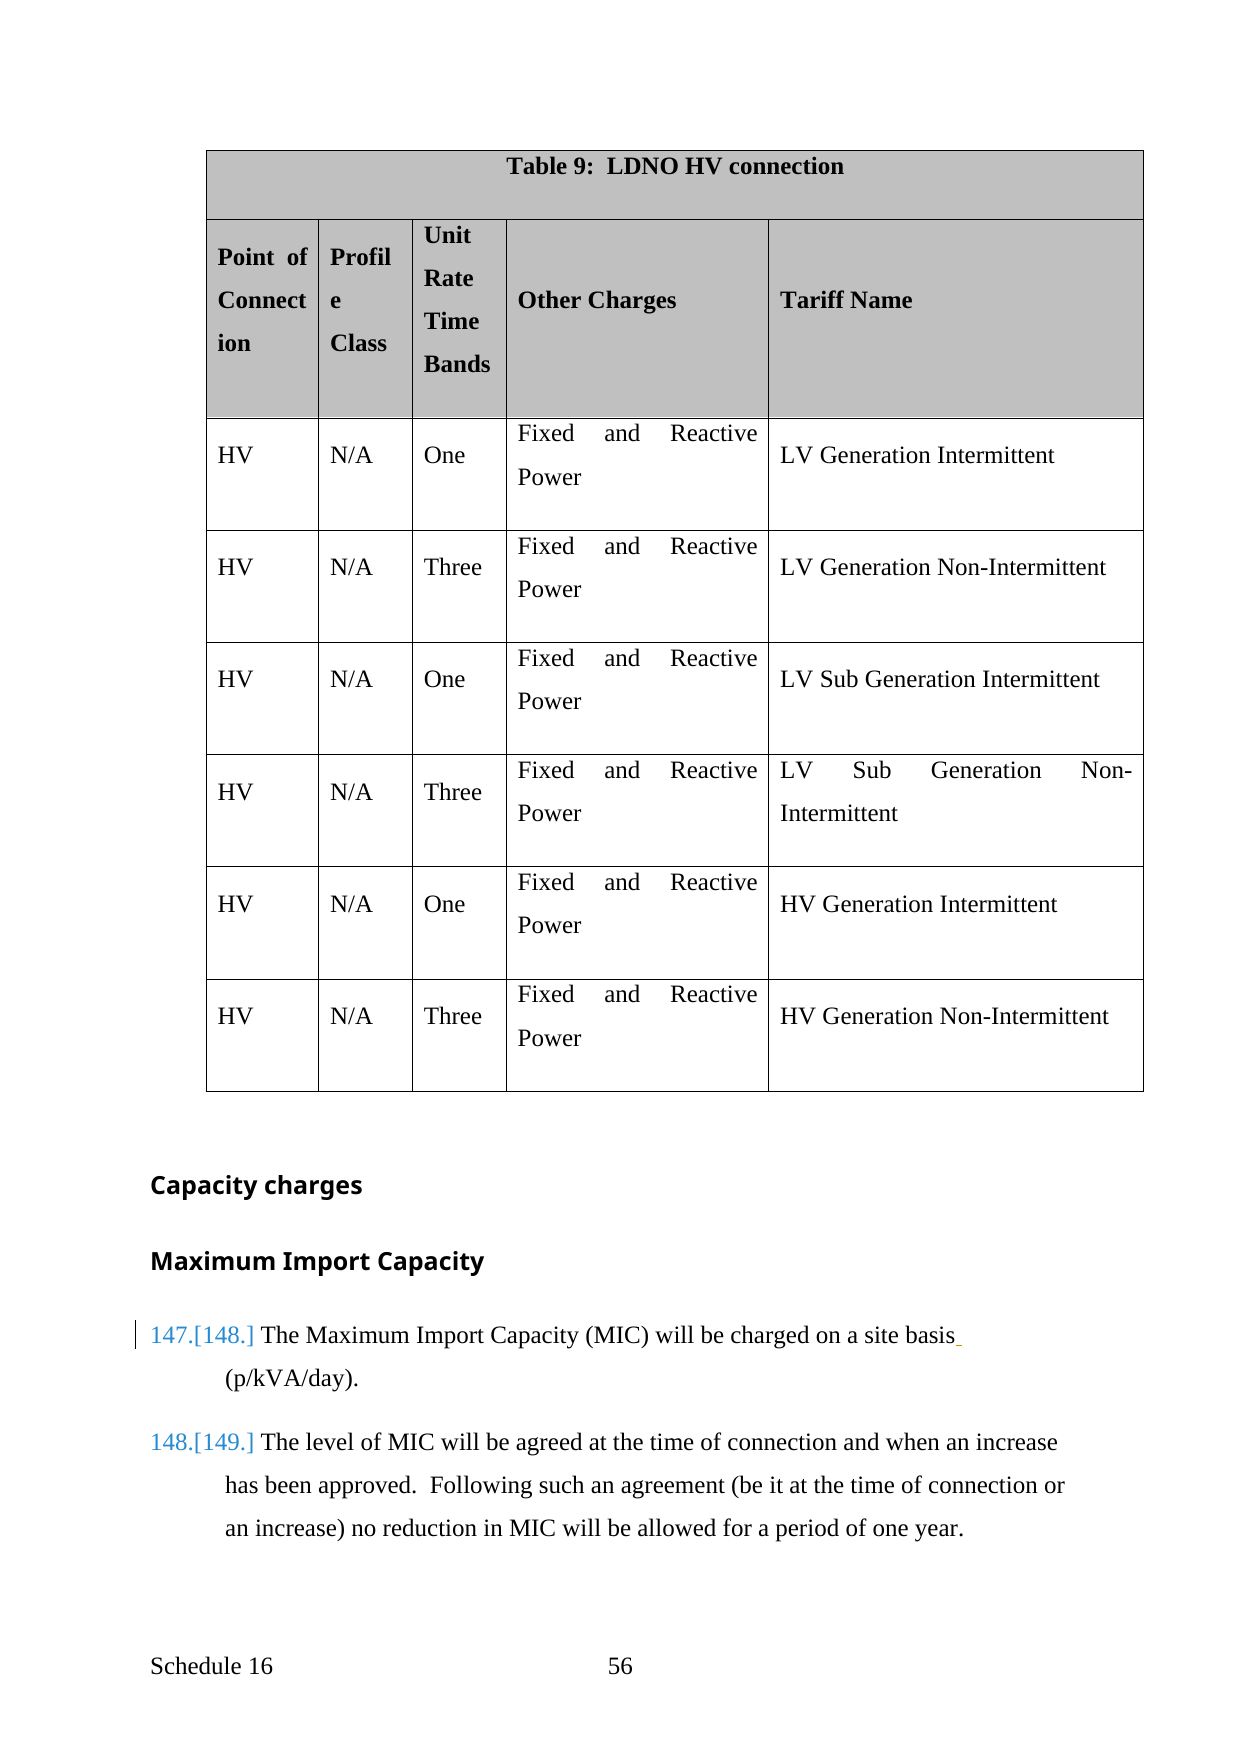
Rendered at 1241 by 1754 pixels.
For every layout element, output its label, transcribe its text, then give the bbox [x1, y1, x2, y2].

table_cell N/A [319, 755, 412, 866]
table_cell Three [413, 755, 506, 866]
table_cell N/A [319, 531, 412, 642]
table_cell LV Sub Generation Intermittent [769, 643, 1143, 754]
table_cell HV [207, 419, 318, 530]
table_cell Fixed and Reactive Power [507, 419, 768, 530]
table_cell HV [207, 867, 318, 978]
table_cell LV Generation Non-Intermittent [769, 531, 1143, 642]
table_cell N/A [319, 980, 412, 1091]
table_cell Three [413, 531, 506, 642]
table_cell HV Generation Non-Intermittent [769, 980, 1143, 1091]
table_cell Profile Class [319, 220, 412, 417]
table_cell Three [413, 980, 506, 1091]
table_cell Tariff Name [769, 220, 1143, 417]
table_cell LV Sub Generation Non-Intermittent [769, 755, 1143, 866]
subtitle Capacity charges [150, 1168, 1090, 1202]
table_header Table 9: LDNO HV connection [207, 151, 1143, 219]
table_cell One [413, 419, 506, 530]
table_cell N/A [319, 419, 412, 530]
table_cell HV [207, 531, 318, 642]
table_cell Fixed and Reactive Power [507, 755, 768, 866]
subtitle Maximum Import Capacity [150, 1244, 1090, 1278]
table_cell Fixed and Reactive Power [507, 643, 768, 754]
table_cell Fixed and Reactive Power [507, 980, 768, 1091]
table_cell N/A [319, 867, 412, 978]
table_cell N/A [319, 643, 412, 754]
table_cell Point of Connection [207, 220, 318, 417]
table_cell Other Charges [507, 220, 768, 417]
table_cell Fixed and Reactive Power [507, 867, 768, 978]
table_cell HV Generation Intermittent [769, 867, 1143, 978]
table_cell Unit Rate Time Bands [413, 220, 506, 417]
table_cell HV [207, 980, 318, 1091]
table_cell HV [207, 755, 318, 866]
table_cell Fixed and Reactive Power [507, 531, 768, 642]
table_cell LV Generation Intermittent [769, 419, 1143, 530]
subtitle The level of MIC will be agreed at the time of connection and when an increase has been approved. Following such an agreement (be it at the time of connection or an increase) no reduction in MIC will be allowed for a period of one year. [150, 1427, 1090, 1542]
table_cell One [413, 867, 506, 978]
subtitle The Maximum Import Capacity (MIC) will be charged on a site basis (p/kVA/day). [150, 1320, 1090, 1392]
table_cell HV [207, 643, 318, 754]
table_cell One [413, 643, 506, 754]
